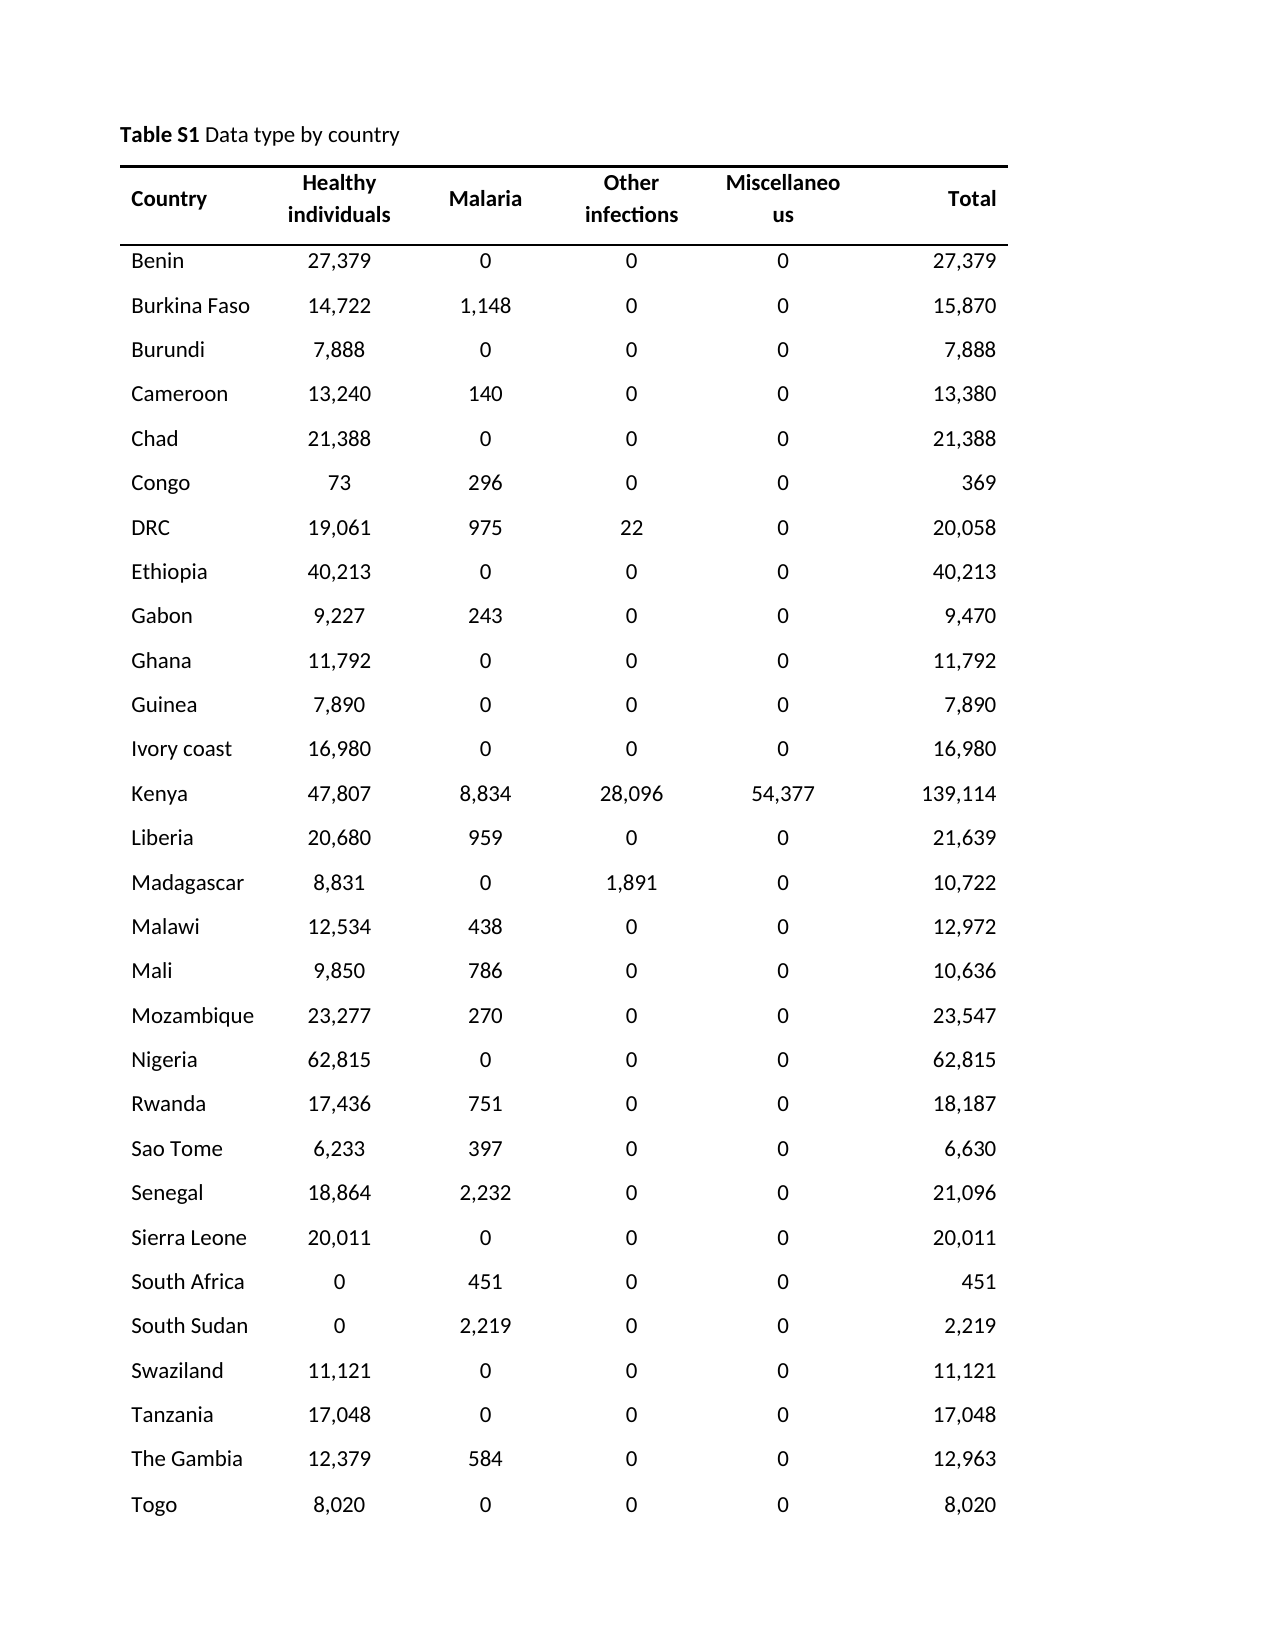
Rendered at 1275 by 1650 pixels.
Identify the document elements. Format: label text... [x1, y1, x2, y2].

table_cell 270 [412, 1001, 558, 1045]
table_cell 0 [705, 1134, 861, 1178]
table_cell 8,020 [861, 1489, 1007, 1519]
table_cell 0 [705, 1090, 861, 1134]
table_cell 2,219 [412, 1311, 558, 1356]
table_cell Sao Tome [120, 1134, 266, 1178]
table_cell 0 [558, 912, 704, 956]
table_cell 12,534 [266, 912, 412, 956]
table_header Healthy individuals [266, 168, 412, 244]
table_cell 0 [412, 335, 558, 379]
table_cell Kenya [120, 779, 266, 823]
table_cell 6,630 [861, 1134, 1007, 1178]
table_cell 0 [558, 601, 704, 646]
table_cell 0 [558, 557, 704, 601]
table_cell Burundi [120, 335, 266, 379]
table_header Miscellaneous [705, 168, 861, 244]
table_cell 0 [412, 1489, 558, 1519]
table_cell Ethiopia [120, 557, 266, 601]
table_cell 9,850 [266, 956, 412, 1001]
table_cell 11,792 [266, 646, 412, 690]
table_cell 22 [558, 513, 704, 557]
table_cell Nigeria [120, 1045, 266, 1089]
table_cell 0 [558, 380, 704, 424]
table_cell 21,388 [861, 424, 1007, 468]
table_cell 18,864 [266, 1178, 412, 1223]
table_cell 0 [412, 1223, 558, 1267]
table_cell 0 [705, 1178, 861, 1223]
table_cell 0 [705, 823, 861, 868]
table_cell 11,792 [861, 646, 1007, 690]
table_cell South Sudan [120, 1311, 266, 1356]
table_cell 0 [705, 1400, 861, 1444]
table_cell Madagascar [120, 868, 266, 912]
table_cell 0 [705, 868, 861, 912]
table_header Country [120, 168, 266, 244]
table_cell 7,888 [861, 335, 1007, 379]
table_cell 0 [558, 690, 704, 734]
table_cell Chad [120, 424, 266, 468]
table_cell Congo [120, 468, 266, 513]
table_cell 451 [861, 1267, 1007, 1311]
table_cell 0 [705, 557, 861, 601]
table_cell 0 [558, 1134, 704, 1178]
table_cell 73 [266, 468, 412, 513]
table_cell 20,011 [266, 1223, 412, 1267]
table_cell 0 [266, 1311, 412, 1356]
table_cell Cameroon [120, 380, 266, 424]
table_cell South Africa [120, 1267, 266, 1311]
table_cell Swaziland [120, 1356, 266, 1400]
table_cell 751 [412, 1090, 558, 1134]
table_cell 17,436 [266, 1090, 412, 1134]
table_cell 9,227 [266, 601, 412, 646]
table_cell 13,380 [861, 380, 1007, 424]
table_cell 0 [412, 1045, 558, 1089]
table_cell 1,891 [558, 868, 704, 912]
table_cell 0 [705, 246, 861, 291]
table_cell 0 [705, 1223, 861, 1267]
table_cell 0 [558, 246, 704, 291]
table_cell 0 [412, 557, 558, 601]
table_header Other infections [558, 168, 704, 244]
table_cell 296 [412, 468, 558, 513]
table_cell 0 [705, 1267, 861, 1311]
table_cell 0 [558, 424, 704, 468]
table_cell 62,815 [861, 1045, 1007, 1089]
table_cell 0 [558, 735, 704, 779]
table_cell 21,096 [861, 1178, 1007, 1223]
table_cell 16,980 [266, 735, 412, 779]
table_cell 20,011 [861, 1223, 1007, 1267]
table_cell 21,639 [861, 823, 1007, 868]
table_cell 0 [705, 912, 861, 956]
table_cell 140 [412, 380, 558, 424]
table_cell 6,233 [266, 1134, 412, 1178]
table_cell Ivory coast [120, 735, 266, 779]
table_cell 0 [558, 1001, 704, 1045]
table_cell 0 [558, 1489, 704, 1519]
table_cell 0 [705, 1445, 861, 1489]
table_cell 0 [558, 646, 704, 690]
table_cell 0 [412, 424, 558, 468]
table_cell 20,680 [266, 823, 412, 868]
table_cell 0 [412, 646, 558, 690]
table_cell 18,187 [861, 1090, 1007, 1134]
table_cell 0 [705, 1001, 861, 1045]
table_cell Togo [120, 1489, 266, 1519]
table_cell Mozambique [120, 1001, 266, 1045]
table_cell 12,963 [861, 1445, 1007, 1489]
table_cell 0 [705, 1356, 861, 1400]
table_cell 7,888 [266, 335, 412, 379]
table_cell 0 [558, 956, 704, 1001]
table_cell 0 [705, 380, 861, 424]
table_cell 62,815 [266, 1045, 412, 1089]
table_cell 451 [412, 1267, 558, 1311]
table_cell 11,121 [266, 1356, 412, 1400]
table_cell 2,232 [412, 1178, 558, 1223]
text Table S1 Data type by country [120, 120, 1155, 148]
table_cell The Gambia [120, 1445, 266, 1489]
table_cell 1,148 [412, 291, 558, 335]
table_cell 0 [412, 868, 558, 912]
table_cell 0 [412, 1400, 558, 1444]
table_cell 8,834 [412, 779, 558, 823]
table_cell 959 [412, 823, 558, 868]
table_cell 16,980 [861, 735, 1007, 779]
table_cell 438 [412, 912, 558, 956]
table_cell 0 [266, 1267, 412, 1311]
table_cell 0 [705, 956, 861, 1001]
table_cell 12,972 [861, 912, 1007, 956]
table_cell Gabon [120, 601, 266, 646]
table_cell 8,020 [266, 1489, 412, 1519]
table_cell 0 [558, 291, 704, 335]
table_cell DRC [120, 513, 266, 557]
table_cell Benin [120, 246, 266, 291]
table_cell 0 [705, 646, 861, 690]
table_cell Liberia [120, 823, 266, 868]
table_cell 0 [412, 690, 558, 734]
table_cell 243 [412, 601, 558, 646]
table_cell 0 [412, 246, 558, 291]
table_cell 9,470 [861, 601, 1007, 646]
table_cell 139,114 [861, 779, 1007, 823]
table_cell Rwanda [120, 1090, 266, 1134]
table_cell Ghana [120, 646, 266, 690]
table_cell 27,379 [861, 246, 1007, 291]
table_cell 0 [412, 735, 558, 779]
table_cell 0 [558, 1356, 704, 1400]
table_cell 8,831 [266, 868, 412, 912]
table_cell 40,213 [861, 557, 1007, 601]
table_cell 0 [705, 424, 861, 468]
table_cell 0 [558, 1045, 704, 1089]
table_cell 15,870 [861, 291, 1007, 335]
table_cell 584 [412, 1445, 558, 1489]
table_cell 0 [558, 1400, 704, 1444]
table_cell 0 [558, 468, 704, 513]
table_cell 7,890 [861, 690, 1007, 734]
table_cell 786 [412, 956, 558, 1001]
table_cell 0 [558, 1445, 704, 1489]
table_cell 0 [705, 735, 861, 779]
table_cell 10,636 [861, 956, 1007, 1001]
table_cell 0 [705, 335, 861, 379]
table_cell Guinea [120, 690, 266, 734]
table_cell 47,807 [266, 779, 412, 823]
table_cell Mali [120, 956, 266, 1001]
table_cell 20,058 [861, 513, 1007, 557]
table_cell 54,377 [705, 779, 861, 823]
table_cell 10,722 [861, 868, 1007, 912]
table_cell Senegal [120, 1178, 266, 1223]
table_cell 17,048 [861, 1400, 1007, 1444]
table_cell Burkina Faso [120, 291, 266, 335]
table_cell 0 [558, 1090, 704, 1134]
table_cell 0 [705, 690, 861, 734]
table_cell 0 [558, 1223, 704, 1267]
table_cell 7,890 [266, 690, 412, 734]
table_cell 0 [412, 1356, 558, 1400]
table_cell 0 [705, 291, 861, 335]
table_cell 13,240 [266, 380, 412, 424]
table_cell 2,219 [861, 1311, 1007, 1356]
table_header Malaria [412, 168, 558, 244]
table_cell 14,722 [266, 291, 412, 335]
table_cell Tanzania [120, 1400, 266, 1444]
table_cell 0 [558, 335, 704, 379]
table_cell 12,379 [266, 1445, 412, 1489]
table_cell 27,379 [266, 246, 412, 291]
table_cell 23,547 [861, 1001, 1007, 1045]
table_cell 0 [705, 601, 861, 646]
table_cell 397 [412, 1134, 558, 1178]
table_cell 0 [558, 1178, 704, 1223]
table_cell 0 [558, 823, 704, 868]
table_cell 0 [705, 468, 861, 513]
table_cell 28,096 [558, 779, 704, 823]
table_cell 0 [705, 1311, 861, 1356]
table_cell 11,121 [861, 1356, 1007, 1400]
table_cell 0 [705, 1045, 861, 1089]
table_cell 23,277 [266, 1001, 412, 1045]
table_cell 975 [412, 513, 558, 557]
table_cell 0 [705, 513, 861, 557]
table_cell 0 [705, 1489, 861, 1519]
table_cell 0 [558, 1267, 704, 1311]
table_header Total [861, 168, 1007, 244]
table_cell 40,213 [266, 557, 412, 601]
table_cell 369 [861, 468, 1007, 513]
table_cell Sierra Leone [120, 1223, 266, 1267]
table_cell 17,048 [266, 1400, 412, 1444]
table_cell Malawi [120, 912, 266, 956]
table_cell 21,388 [266, 424, 412, 468]
table_cell 0 [558, 1311, 704, 1356]
table_cell 19,061 [266, 513, 412, 557]
